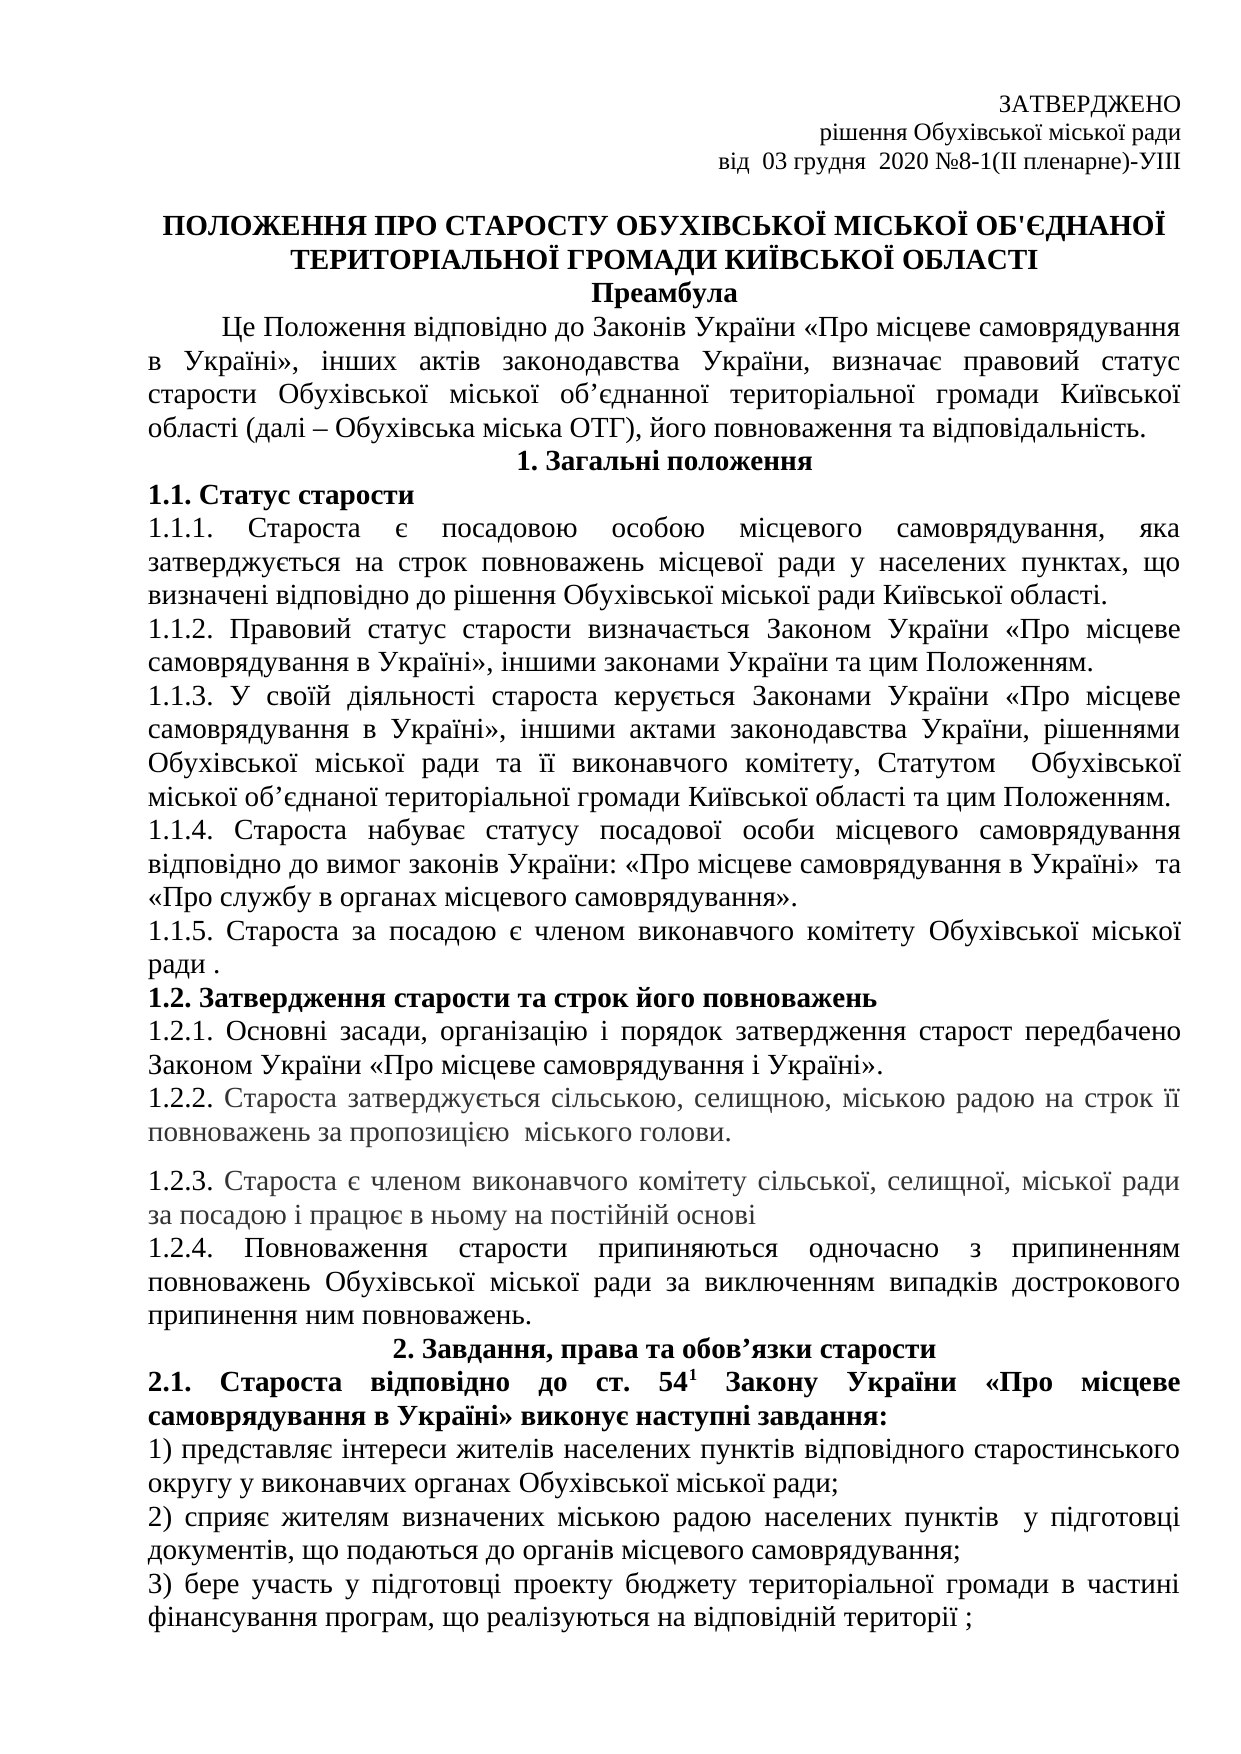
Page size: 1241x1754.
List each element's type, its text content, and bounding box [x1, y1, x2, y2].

text 2.1. Староста відповідно до ст. 541 Закону України «Про місцеве самоврядування в Україні» виконує наступні завдання: [148, 1364, 1181, 1432]
text ПОЛОЖЕННЯ ПРО СТАРОСТУ ОБУХІВСЬКОЇ МІСЬКОЇ ОБ'ЄДНАНОЇ ТЕРИТОРІАЛЬНОЇ ГРОМАДИ КИЇВСЬКОЇ ОБЛАСТІ [148, 208, 1181, 276]
text 1.2.1. Основні засади, організацію і порядок затвердження старост передбачено Законом України «Про місцеве самоврядування і Україні». [148, 1013, 1181, 1081]
text Преамбула [148, 276, 1181, 309]
text 1.2. Затвердження старости та строк його повноважень [148, 980, 1181, 1013]
text 1. Загальні положення [148, 443, 1181, 477]
text від 03 грудня 2020 №8-1(ІІ пленарне)-УІІІ [148, 146, 1181, 175]
text 1.1.2. Правовий статус старости визначається Законом України «Про місцеве самоврядування в Україні», іншими законами України та цим Положенням. [148, 611, 1181, 678]
text 3) бере участь у підготовці проекту бюджету територіальної громади в частині фінансування програм, що реалізуються на відповідній території ; [148, 1566, 1181, 1633]
text рішення Обухівської міської ради [679, 117, 1181, 146]
text ЗАТВЕРДЖЕНО [148, 89, 1181, 117]
text 1.1.1. Староста є посадовою особою місцевого самоврядування, яка затверджується на строк повноважень місцевої ради у населених пунктах, що визначені відповідно до рішення Обухівської міської ради Київської області. [148, 510, 1181, 611]
text 1.1.4. Староста набуває статусу посадової особи місцевого самоврядування відповідно до вимог законів України: «Про місцеве самоврядування в Україні» та «Про службу в органах місцевого самоврядування». [148, 812, 1181, 913]
text 1) представляє інтереси жителів населених пунктів відповідного старостинського округу у виконавчих органах Обухівської міської ради; [148, 1432, 1181, 1499]
text 1.1.5. Староста за посадою є членом виконавчого комітету Обухівської міської ради . [148, 913, 1181, 980]
text 2. Завдання, права та обов’язки старости [148, 1331, 1181, 1364]
text 1.2.4. Повноваження старости припиняються одночасно з припиненням повноважень Обухівської міської ради за виключенням випадків дострокового припинення ним повноважень. [148, 1230, 1181, 1331]
text 1.1. Статус старости [148, 477, 1181, 510]
text 1.2.3. Староста є членом виконавчого комітету сільської, селищної, міської ради за посадою і працює в ньому на постійній основі [148, 1163, 1181, 1230]
text 1.2.2. Староста затверджується сільською, селищною, міською радою на строк її повноважень за пропозицією міського голови. [148, 1081, 1181, 1148]
text 2) сприяє жителям визначених міською радою населених пунктів у підготовці документів, що подаються до органів місцевого самоврядування; [148, 1499, 1181, 1566]
text 1.1.3. У своїй діяльності староста керується Законами України «Про місцеве самоврядування в Україні», іншими актами законодавства України, рішеннями Обухівської міської ради та її виконавчого комітету, Статутом Обухівської міської об’єднаної територіальної громади Київської області та цим Положенням. [148, 678, 1181, 812]
text Це Положення відповідно до Законів України «Про місцеве самоврядування в Україні», інших актів законодавства України, визначає правовий статус старости Обухівської міської об’єднанної територіальної громади Київської області (далі – Обухівська міська ОТГ), його повноваження та відповідальність. [148, 309, 1181, 443]
